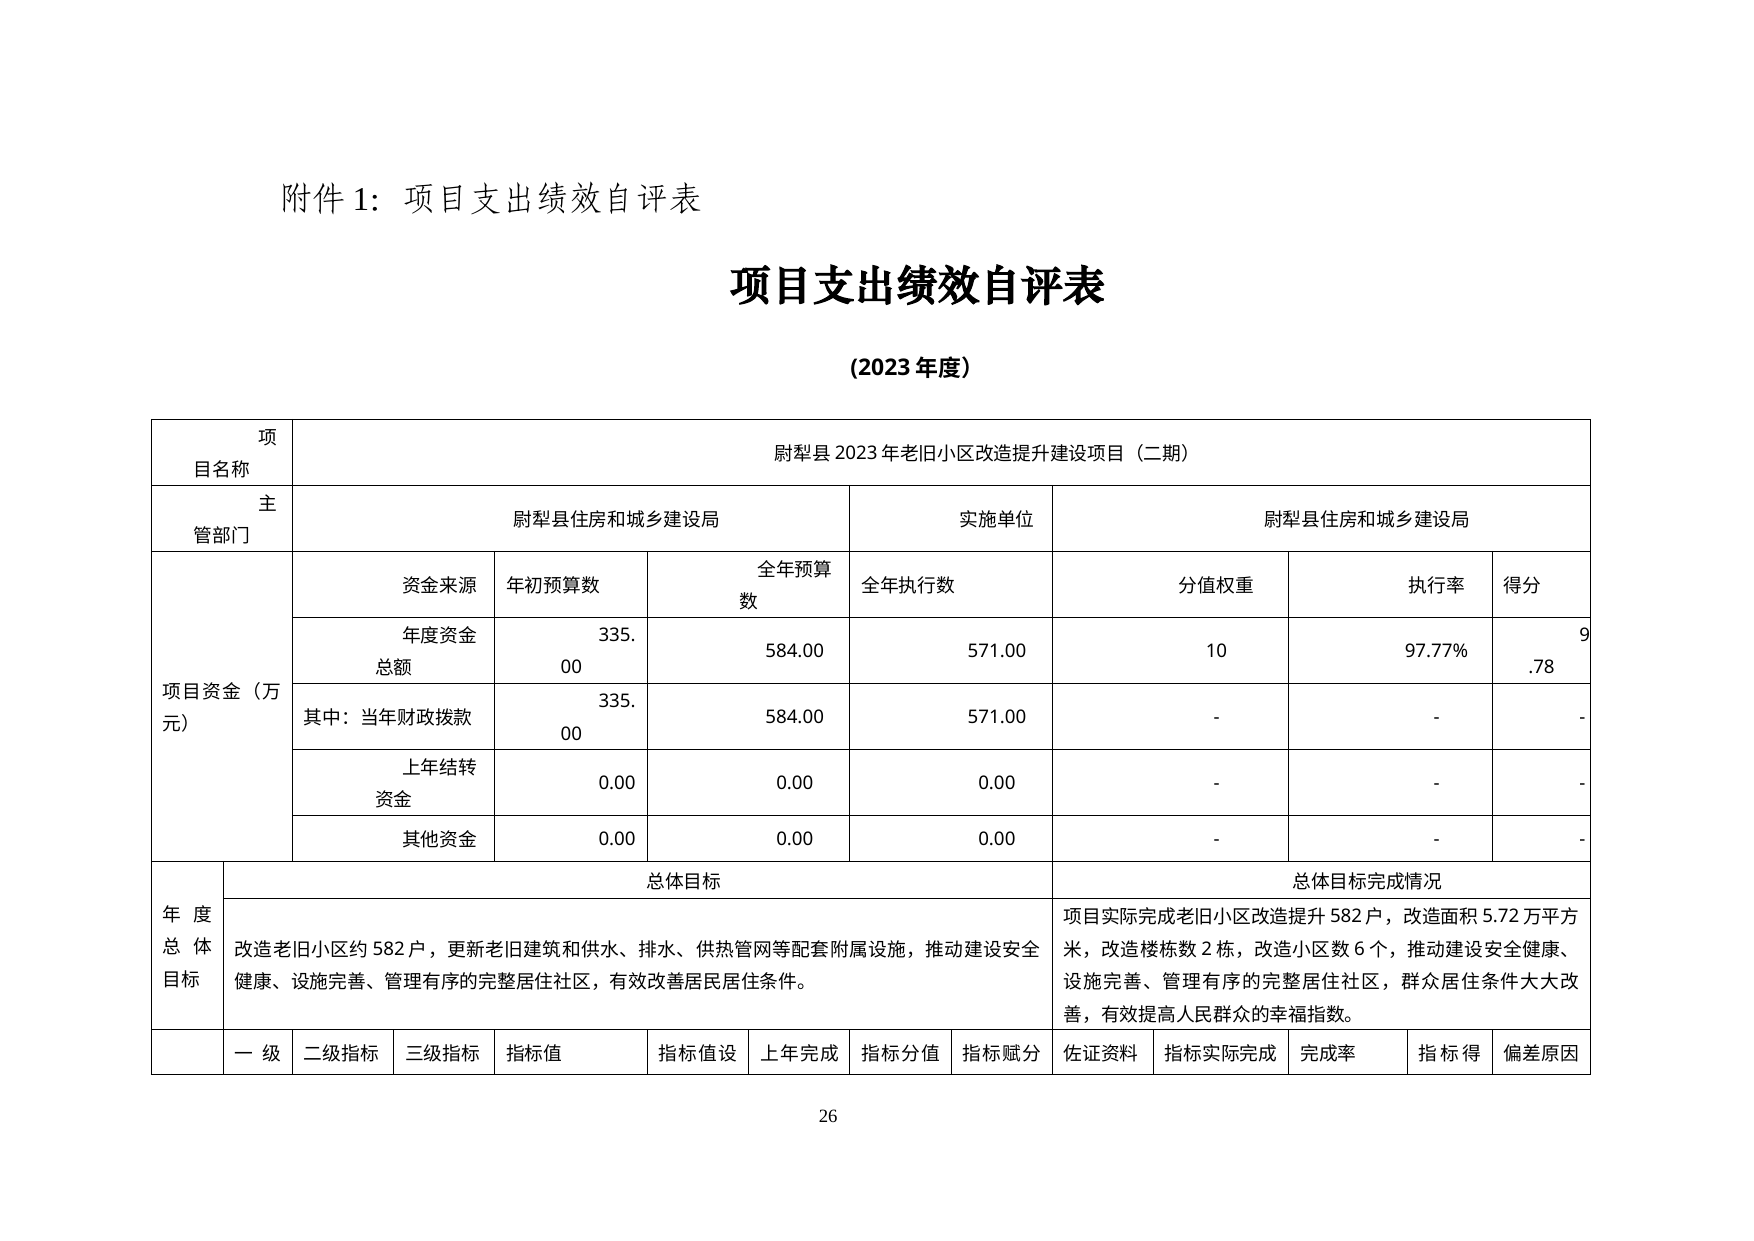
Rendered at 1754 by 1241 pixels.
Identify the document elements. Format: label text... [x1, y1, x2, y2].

table_cell 主管部门 [152, 486, 292, 551]
table_cell 二级指标 [293, 1030, 393, 1074]
table_cell 指标值 [495, 1030, 647, 1074]
table_cell - [1053, 750, 1288, 815]
table_cell - [1289, 816, 1492, 861]
table_cell 0.00 [850, 750, 1052, 815]
table_cell 335.00 [495, 684, 647, 749]
table_cell 尉犁县2023年老旧小区改造提升建设项目（二期） [293, 420, 1590, 485]
table_cell 上年完成值 [749, 1030, 849, 1074]
table_cell 尉犁县住房和城乡建设局 [1053, 486, 1590, 551]
table_cell 10 [1053, 618, 1288, 683]
table_cell 571.00 [850, 618, 1052, 683]
table_cell 佐证资料 [1053, 1030, 1153, 1074]
subtitle 附件1：项目支出绩效自评表 [187, 165, 1566, 230]
table_cell 其他资金 [293, 816, 494, 861]
table_cell - [1493, 684, 1590, 749]
table_cell 0.00 [850, 816, 1052, 861]
table_cell 完成率 [1289, 1030, 1407, 1074]
table_cell 年初预算数 [495, 552, 647, 617]
table_cell 偏差原因分析及改进措施 [1493, 1030, 1590, 1074]
table_cell 335.00 [495, 618, 647, 683]
table_cell 上年结转资金 [293, 750, 494, 815]
table_cell 97.77% [1289, 618, 1492, 683]
table_cell 指标赋分规则 [952, 1030, 1052, 1074]
table_cell 一级指标 [224, 1030, 292, 1074]
table_cell 其中：当年财政拨款 [293, 684, 494, 749]
table_cell - [1053, 684, 1288, 749]
table_cell 尉犁县住房和城乡建设局 [293, 486, 849, 551]
table_header 项目支出绩效自评表 [151, 250, 1591, 334]
table_cell - [1053, 816, 1288, 861]
table_cell [152, 1030, 223, 1074]
table_cell (2023年度） [151, 335, 1591, 419]
table_cell 总体目标完成情况 [1053, 862, 1590, 898]
table_cell 584.00 [648, 684, 849, 749]
table_cell - [1493, 816, 1590, 861]
table_cell - [1289, 684, 1492, 749]
table_cell 得分 [1493, 552, 1590, 617]
table_cell 571.00 [850, 684, 1052, 749]
table_cell 全年执行数 [850, 552, 1052, 617]
table_cell 0.00 [495, 750, 647, 815]
table_cell 0.00 [648, 750, 849, 815]
table_cell 0.00 [648, 816, 849, 861]
table_cell - [1289, 750, 1492, 815]
table_cell 0.00 [495, 816, 647, 861]
table_cell 9.78 [1493, 618, 1590, 683]
table_cell 584.00 [648, 618, 849, 683]
table_cell - [1493, 750, 1590, 815]
table_cell 实施单位 [850, 486, 1052, 551]
table_cell 指标值设置依据 [648, 1030, 748, 1074]
table_cell 执行率 [1289, 552, 1492, 617]
table_cell 项目资金（万元） [152, 552, 292, 861]
table_cell 分值权重 [1053, 552, 1288, 617]
table_cell 资金来源 [293, 552, 494, 617]
table_cell 三级指标 [394, 1030, 494, 1074]
table_cell 指标分值权重 [850, 1030, 951, 1074]
table_cell 全年预算数 [648, 552, 849, 617]
table_cell 年度资金总额 [293, 618, 494, 683]
table_cell 项目实际完成老旧小区改造提升582户，改造面积5.72万平方米，改造楼栋数2栋，改造小区数6个，推动建设安全健康、设施完善、管理有序的完整居住社区，群众居住条件大大改善，有效提高人民群众的幸福指数。 [1053, 899, 1590, 1029]
table_cell 项目名称 [152, 420, 292, 485]
table_cell 年度总体目标 [152, 862, 223, 1029]
table_cell 指标得分 [1408, 1030, 1492, 1074]
table_cell 总体目标 [224, 862, 1052, 898]
table_cell 指标实际完成值 [1154, 1030, 1288, 1074]
table_cell 改造老旧小区约582户，更新老旧建筑和供水、排水、供热管网等配套附属设施，推动建设安全健康、设施完善、管理有序的完整居住社区，有效改善居民居住条件。 [224, 899, 1052, 1029]
